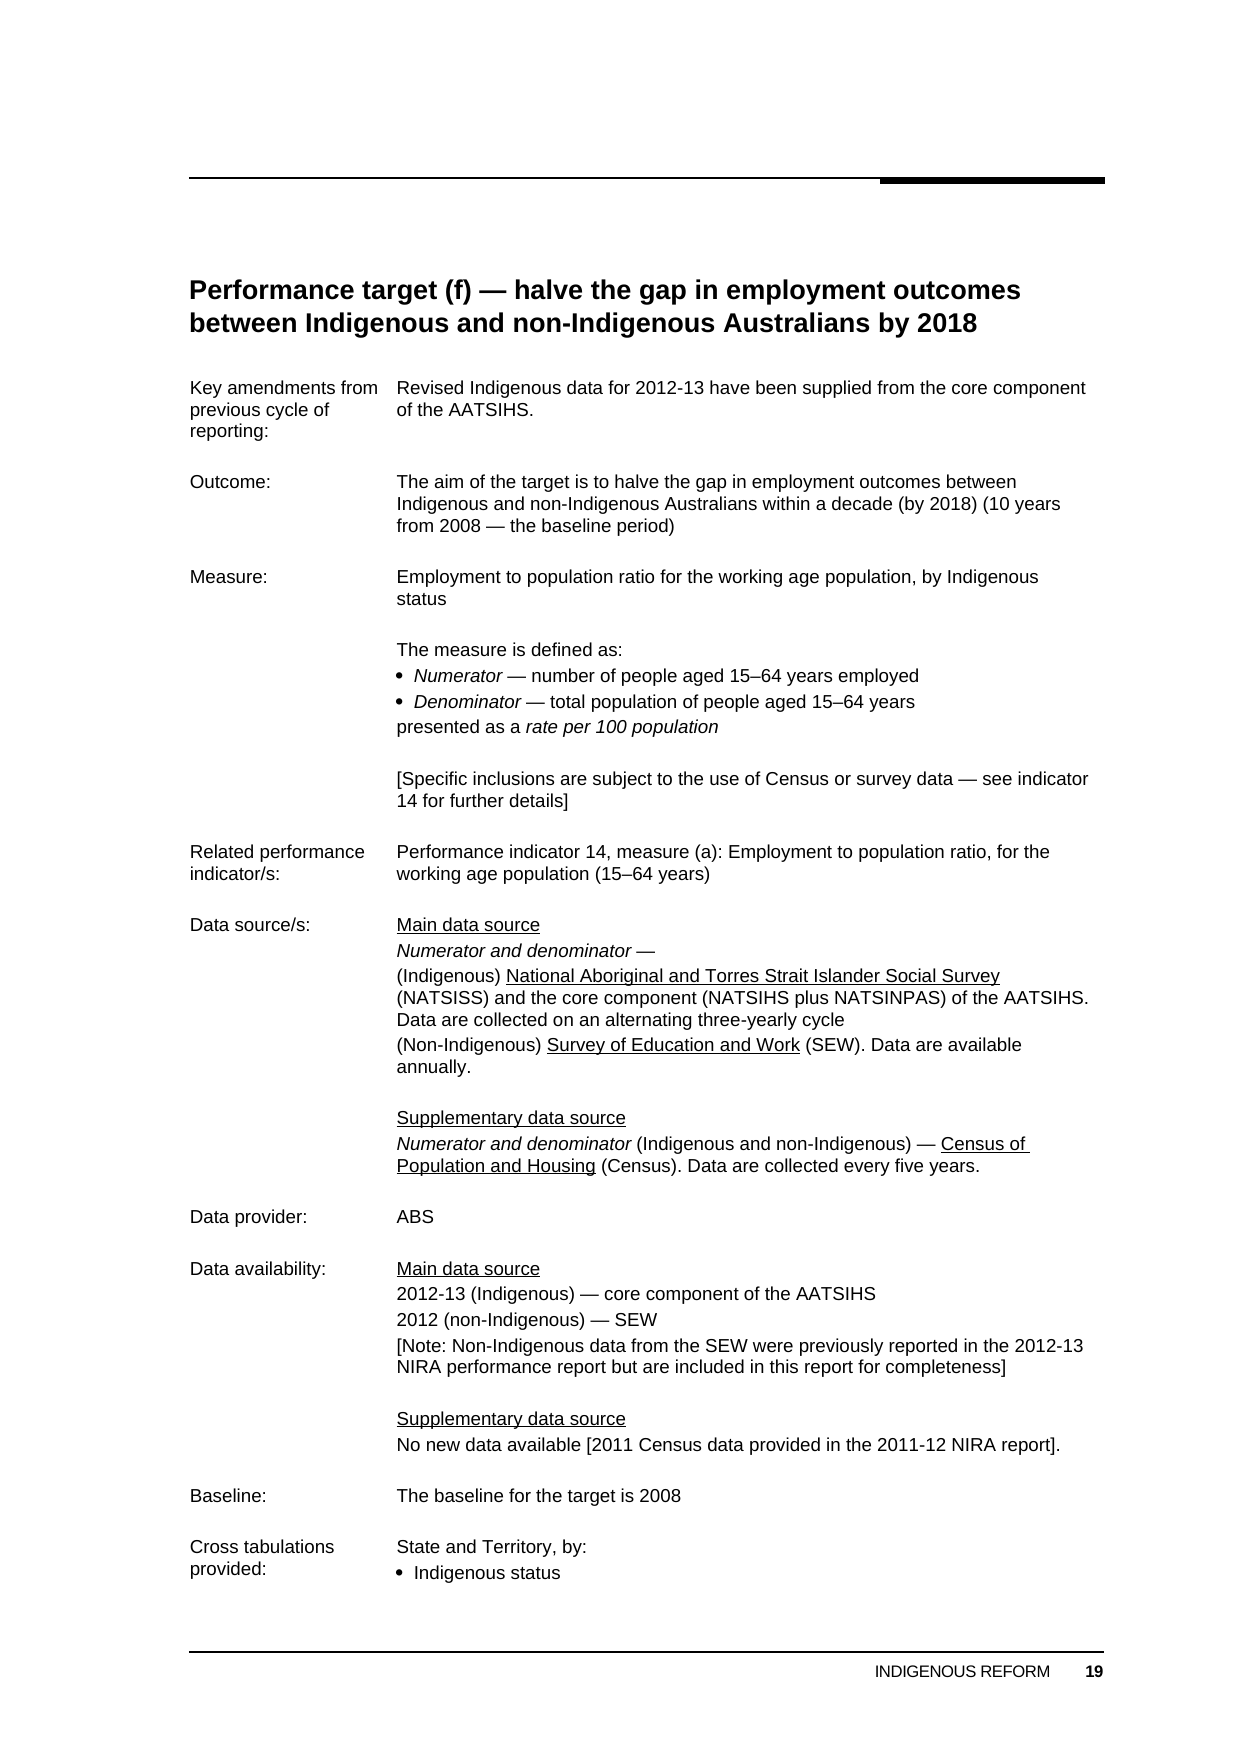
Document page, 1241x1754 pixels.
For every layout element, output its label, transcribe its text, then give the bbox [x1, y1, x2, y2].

table_cell Main data source Numerator and denominator — (Indigenous) National Aboriginal and Torres Strait Islander Social Survey (NATSISS) and the core component (NATSIHS plus NATSINPAS) of the AATSIHS. Data are collected on an alternating three-yearly cycle (Non-Indigenous) Survey of Education and Work (SEW). Data are available annually. Supplementary data source Numerator and denominator (Indigenous and non-Indigenous) — Census of Population and Housing (Census). Data are collected every five years. [396, 914, 1104, 1206]
table_header Revised Indigenous data for 2012-13 have been supplied from the core component of the AATSIHS. [396, 377, 1104, 471]
table_cell The aim of the target is to halve the gap in employment outcomes between Indigenous and non-Indigenous Australians within a decade (by 2018) (10 years from 2008 — the baseline period) [396, 471, 1104, 566]
table_cell Measure: [189, 566, 396, 841]
table_cell Data source/s: [189, 914, 396, 1206]
table_cell Related performance indicator/s: [189, 841, 396, 914]
table_cell Employment to population ratio for the working age population, by Indigenous status The measure is defined as: Numerator — number of people aged 15–64 years employed Denominator — total population of people aged 15–64 years presented as a rate per 100 population [Specific inclusions are subject to the use of Census or survey data — see indicator 14 for further details] [396, 566, 1104, 841]
table_cell Outcome: [189, 471, 396, 566]
subtitle Performance target (f) — halve the gap in employment outcomes between Indigenous and non-Indigenous Australians by 2018 [189, 273, 1104, 339]
table_cell Data provider: [189, 1206, 396, 1257]
table_cell State and Territory, by: Indigenous status [396, 1536, 1104, 1588]
table_cell Cross tabulations provided: [189, 1536, 396, 1588]
table_cell Data availability: [189, 1258, 396, 1485]
table_cell ABS [396, 1206, 1104, 1257]
table_cell Performance indicator 14, measure (a): Employment to population ratio, for the working age population (15–64 years) [396, 841, 1104, 914]
table_cell The baseline for the target is 2008 [396, 1485, 1104, 1536]
table_cell Main data source 2012-13 (Indigenous) — core component of the AATSIHS 2012 (non-Indigenous) — SEW [Note: Non-Indigenous data from the SEW were previously reported in the 2012-13 NIRA performance report but are included in this report for completeness] Supplementary data source No new data available [2011 Census data provided in the 2011-12 NIRA report]. [396, 1258, 1104, 1485]
table_header Key amendments from previous cycle of reporting: [189, 377, 396, 471]
table_cell Baseline: [189, 1485, 396, 1536]
